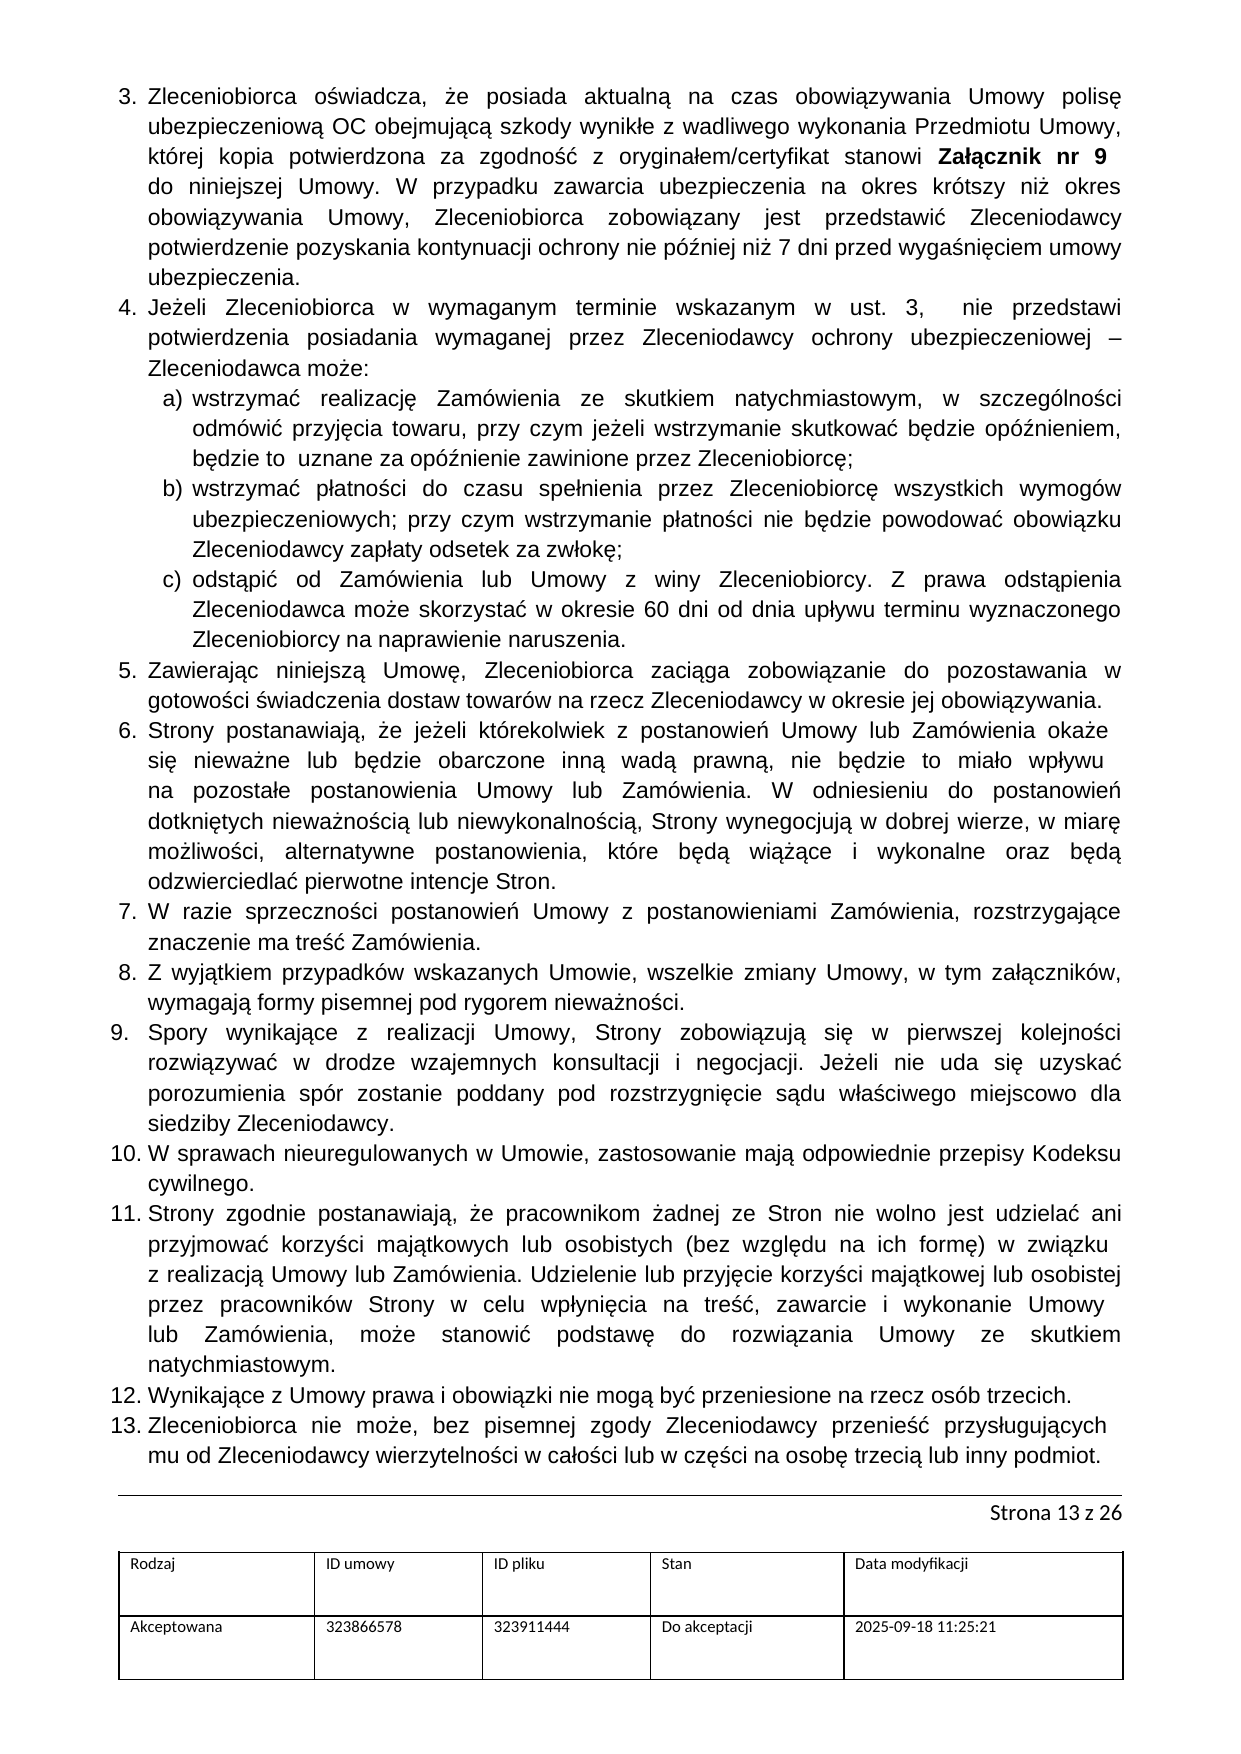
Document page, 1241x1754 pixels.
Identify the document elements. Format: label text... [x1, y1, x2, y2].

list W sprawach nieuregulowanych w Umowie, zastosowanie mają odpowiednie przepisy Kodeksu cywilnego. [110, 1140, 1122, 1197]
list wstrzymać płatności do czasu spełnienia przez Zleceniobiorcę wszystkich wymogów ubezpieczeniowych; przy czym wstrzymanie płatności nie będzie powodować obowiązku Zleceniodawcy zapłaty odsetek za zwłokę; [162, 475, 1122, 562]
list Zleceniobiorca oświadcza, że posiada aktualną na czas obowiązywania Umowy polisę ubezpieczeniową OC obejmującą szkody wynikłe z wadliwego wykonania Przedmiotu Umowy, której kopia potwierdzona za zgodność z oryginałem/certyfikat stanowi Załącznik nr 9 do niniejszej Umowy. W przypadku zawarcia ubezpieczenia na okres krótszy niż okres obowiązywania Umowy, Zleceniobiorca zobowiązany jest przedstawić Zleceniodawcy potwierdzenie pozyskania kontynuacji ochrony nie później niż 7 dni przed wygaśnięciem umowy ubezpieczenia. [118, 83, 1122, 290]
list Z wyjątkiem przypadków wskazanych Umowie, wszelkie zmiany Umowy, w tym załączników, wymagają formy pisemnej pod rygorem nieważności. [118, 959, 1122, 1015]
list Spory wynikające z realizacji Umowy, Strony zobowiązują się w pierwszej kolejności rozwiązywać w drodze wzajemnych konsultacji i negocjacji. Jeżeli nie uda się uzyskać porozumienia spór zostanie poddany pod rozstrzygnięcie sądu właściwego miejscowo dla siedziby Zleceniodawcy. [110, 1019, 1122, 1136]
list Strony postanawiają, że jeżeli którekolwiek z postanowień Umowy lub Zamówienia okaże się nieważne lub będzie obarczone inną wadą prawną, nie będzie to miało wpływu na pozostałe postanowienia Umowy lub Zamówienia. W odniesieniu do postanowień dotkniętych nieważnością lub niewykonalnością, Strony wynegocjują w dobrej wierze, w miarę możliwości, alternatywne postanowienia, które będą wiążące i wykonalne oraz będą odzwierciedlać pierwotne intencje Stron. [118, 717, 1122, 894]
list wstrzymać realizację Zamówienia ze skutkiem natychmiastowym, w szczególności odmówić przyjęcia towaru, przy czym jeżeli wstrzymanie skutkować będzie opóźnieniem, będzie to uznane za opóźnienie zawinione przez Zleceniobiorcę; [162, 385, 1122, 472]
list W razie sprzeczności postanowień Umowy z postanowieniami Zamówienia, rozstrzygające znaczenie ma treść Zamówienia. [118, 898, 1122, 955]
list Zleceniobiorca nie może, bez pisemnej zgody Zleceniodawcy przenieść przysługujących mu od Zleceniodawcy wierzytelności w całości lub w części na osobę trzecią lub inny podmiot. [110, 1412, 1122, 1468]
list Jeżeli Zleceniobiorca w wymaganym terminie wskazanym w ust. 3, nie przedstawi potwierdzenia posiadania wymaganej przez Zleceniodawcy ochrony ubezpieczeniowej – Zleceniodawca może: [118, 294, 1122, 381]
list odstąpić od Zamówienia lub Umowy z winy Zleceniobiorcy. Z prawa odstąpienia Zleceniodawca może skorzystać w okresie 60 dni od dnia upływu terminu wyznaczonego Zleceniobiorcy na naprawienie naruszenia. [162, 566, 1122, 653]
list Zawierając niniejszą Umowę, Zleceniobiorca zaciąga zobowiązanie do pozostawania w gotowości świadczenia dostaw towarów na rzecz Zleceniodawcy w okresie jej obowiązywania. [118, 657, 1122, 713]
list Wynikające z Umowy prawa i obowiązki nie mogą być przeniesione na rzecz osób trzecich. [110, 1382, 1122, 1408]
list Strony zgodnie postanawiają, że pracownikom żadnej ze Stron nie wolno jest udzielać ani przyjmować korzyści majątkowych lub osobistych (bez względu na ich formę) w związku z realizacją Umowy lub Zamówienia. Udzielenie lub przyjęcie korzyści majątkowej lub osobistej przez pracowników Strony w celu wpłynięcia na treść, zawarcie i wykonanie Umowy lub Zamówienia, może stanowić podstawę do rozwiązania Umowy ze skutkiem natychmiastowym. [110, 1200, 1122, 1378]
